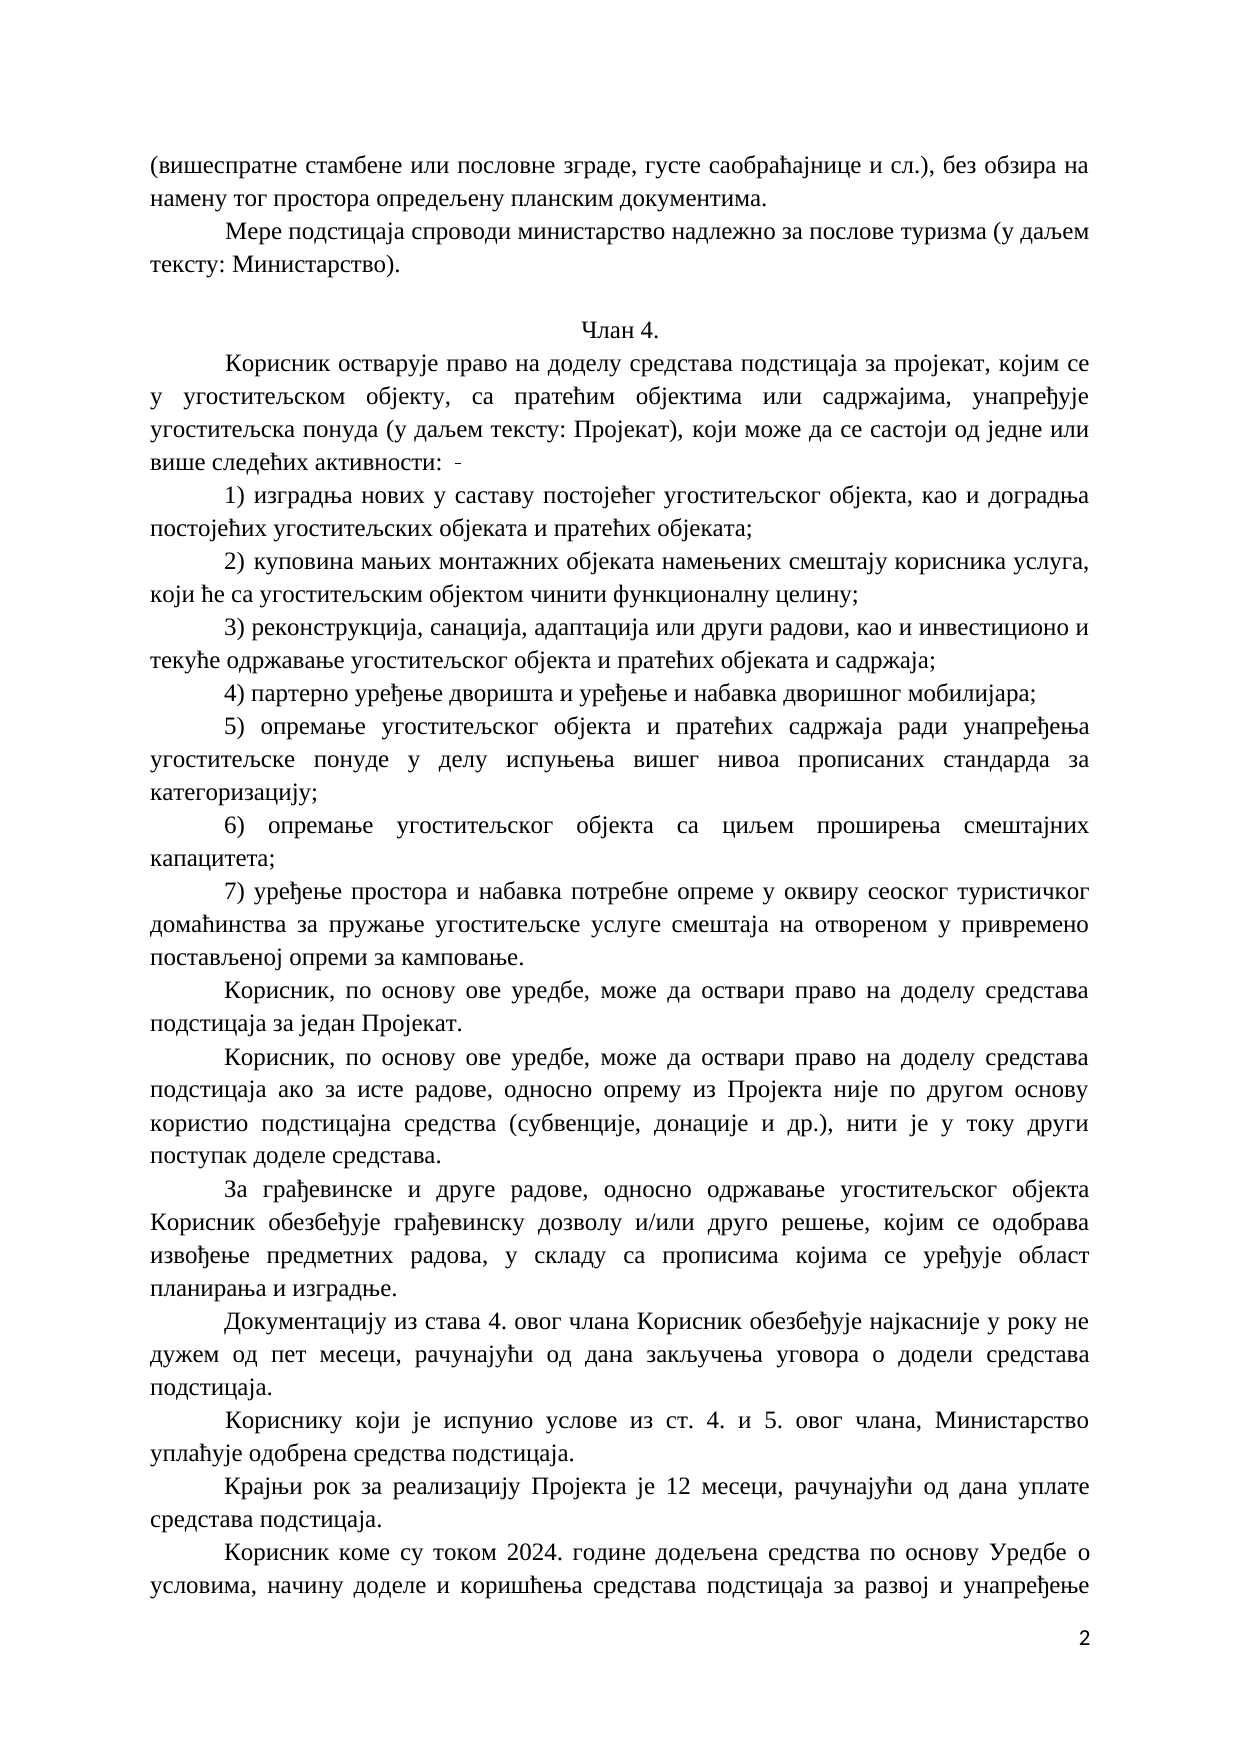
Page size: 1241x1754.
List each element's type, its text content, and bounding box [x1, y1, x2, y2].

text Корисник, по основу ове уредбе, може да оствари право на доделу средстава подстицаја за један Пројекат. [150, 976, 1090, 1037]
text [150, 150, 1090, 212]
text 6) опремање угоститељског објекта са циљем проширења смештајних капацитета; [150, 810, 1090, 872]
text Корисник остварује право на доделу средстава подстицаја за пројекат, којим се у угоститељском објекту, са пратећим објектима или садржајима, унапређује угоститељска понуда (у даљем тексту: Пројекат), који може да се састоји од једне или више следећих активности: [150, 348, 1090, 476]
text Крајњи рок за реализацију Пројекта је 12 месеци, рачунајући од дана уплате средстава подстицаја. [150, 1471, 1090, 1533]
text Мере подстицаја спроводи министарство надлежно за послове туризма (у даљем тексту: Mинистарство). [150, 216, 1090, 278]
list куповина мањих монтажних објеката намењених смештају корисника услуга, који ће са угоститељским објектом чинити функционалну целину; [150, 546, 1090, 608]
text Документацију из става 4. овог члана Корисник обезбеђује најкасније у року не дужем од пет месеци, рачунајући од дана закључења уговора о додели средстава подстицаја. [150, 1306, 1090, 1401]
text 5) опремање угоститељског објекта и пратећих садржаја ради унапређења угоститељске понуде у делу испуњења вишег нивоа прописаних стандарда за категоризацију; [150, 711, 1090, 806]
text Корисник, по основу ове уредбе, може да оствари право на доделу средстава подстицаја ако за исте радове, односно опрему из Пројекта није по другом основу користио подстицајна средства (субвенције, донације и др.), нити је у току други поступак доделе средстава. [150, 1042, 1090, 1169]
text 3) реконструкција, санација, адаптација или други радови, као и инвестиционо и текуће одржавање угоститељског објекта и пратећих објеката и садржаја; [150, 612, 1090, 674]
text За грађевинске и друге радове, односно одржавање угоститељског објекта Корисник обезбеђује грађевинску дозволу и/или друго решење, којим се одобрава извођење предметних радова, у складу са прописима којима се уређује област планирања и изградње. [150, 1174, 1090, 1301]
text Кориснику који је испунио услове из ст. 4. и 5. овог члана, Министарство уплаћује одобрена средства подстицаја. [150, 1405, 1090, 1467]
text 4) партерно уређење дворишта и уређење и набавка дворишног мобилијара; [150, 678, 1090, 707]
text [150, 1537, 1090, 1599]
text 7) уређење простора и набавка потребне опреме у оквиру сеоског туристичког домаћинства за пружање угоститељске услуге смештаја на отвореном у привремено постављеној опреми за камповање. [150, 876, 1090, 971]
text Члан 4. [150, 315, 1090, 344]
list изградња нових у саставу постојећег угоститељског објекта, као и доградња постојећих угоститељских објеката и пратећих објеката; [150, 480, 1090, 542]
